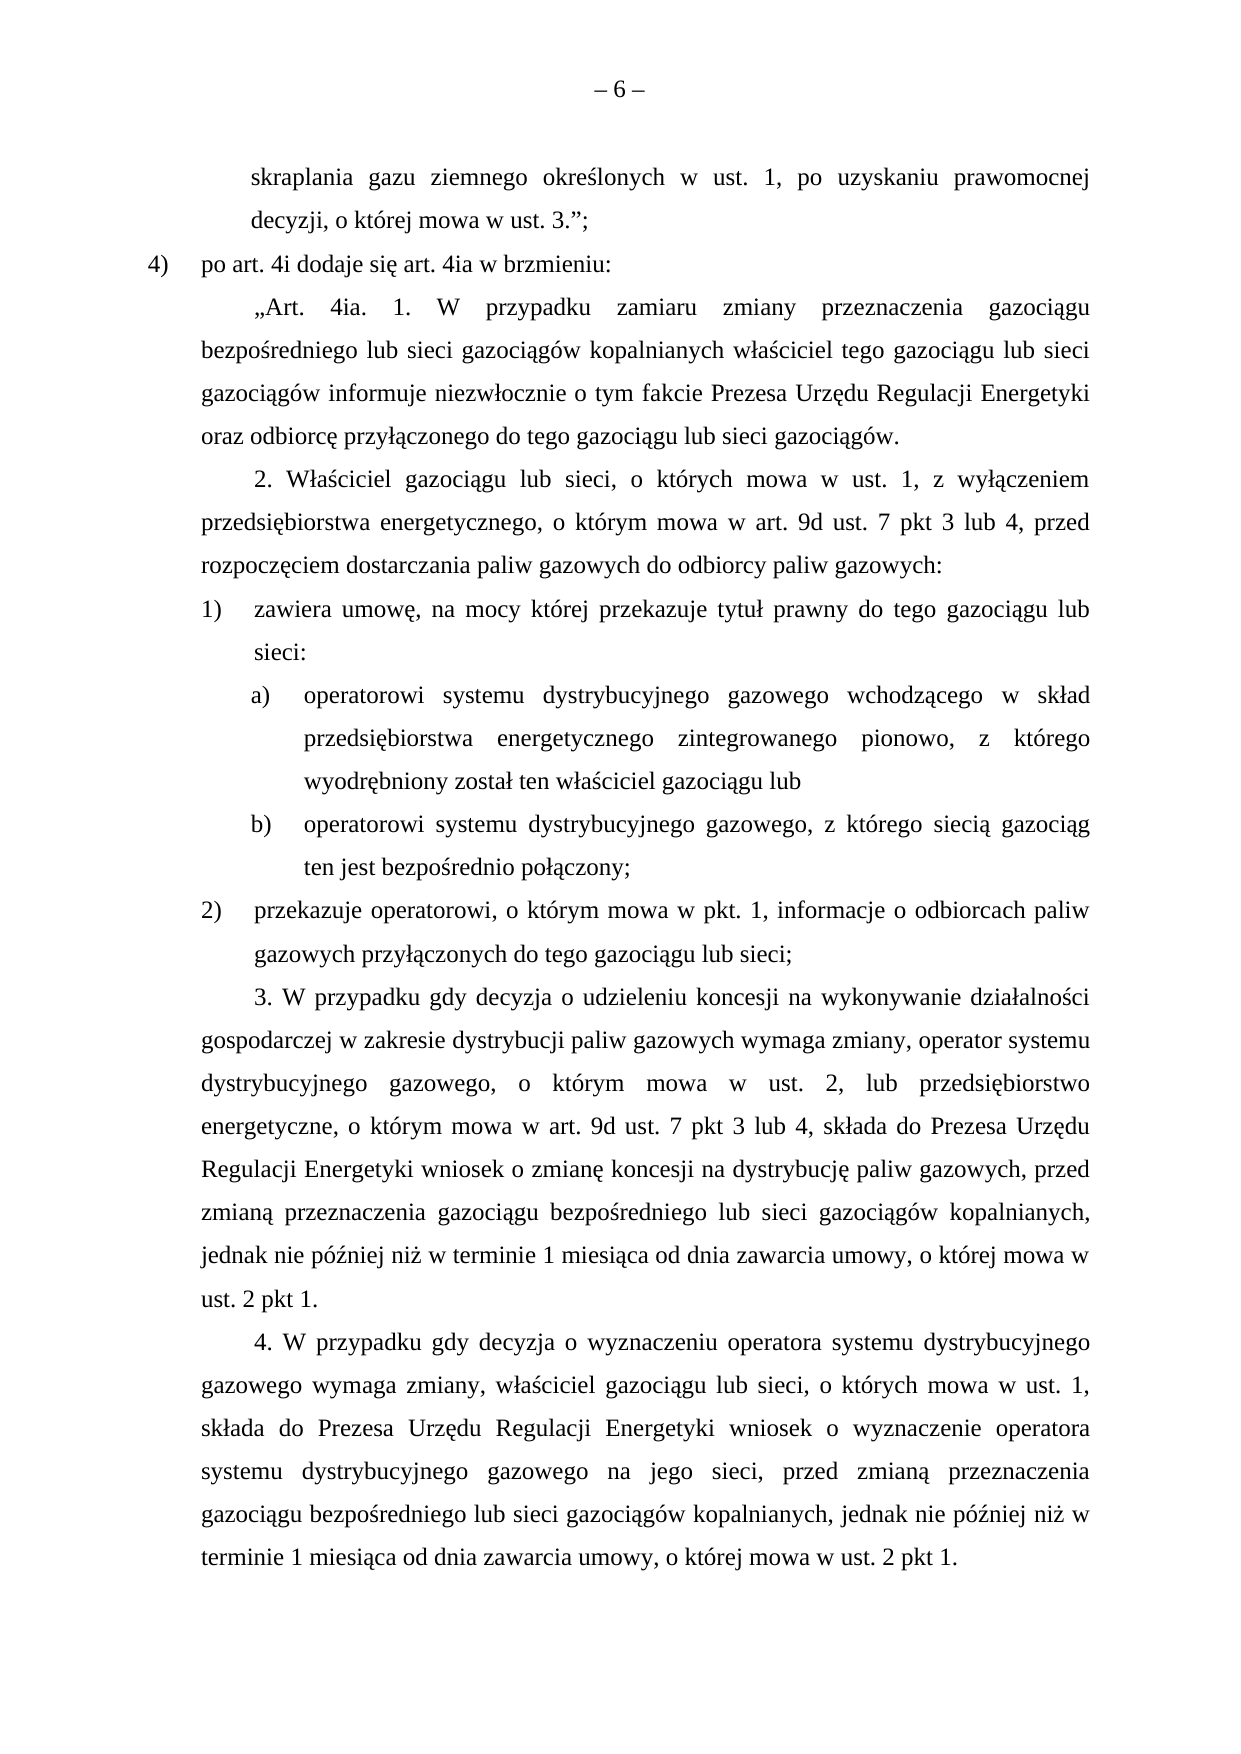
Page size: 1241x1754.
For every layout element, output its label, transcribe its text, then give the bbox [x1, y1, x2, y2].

text 4) po art. 4i dodaje się art. 4ia w brzmieniu: [148, 249, 1091, 277]
text 1) zawiera umowę, na mocy której przekazuje tytuł prawny do tego gazociągu lub sieci: [201, 594, 1091, 666]
text 4. W przypadku gdy decyzja o wyznaczeniu operatora systemu dystrybucyjnego gazowego wymaga zmiany, właściciel gazociągu lub sieci, o których mowa w ust. 1, składa do Prezesa Urzędu Regulacji Energetyki wniosek o wyznaczenie operatora systemu dystrybucyjnego gazowego na jego sieci, przed zmianą przeznaczenia gazociągu bezpośredniego lub sieci gazociągów kopalnianych, jednak nie później niż w terminie 1 miesiąca od dnia zawarcia umowy, o której mowa w ust. 2 pkt 1. [201, 1327, 1091, 1571]
text „Art. 4ia. 1. W przypadku zamiaru zmiany przeznaczenia gazociągu bezpośredniego lub sieci gazociągów kopalnianych właściciel tego gazociągu lub sieci gazociągów informuje niezwłocznie o tym fakcie Prezesa Urzędu Regulacji Energetyki oraz odbiorcę przyłączonego do tego gazociągu lub sieci gazociągów. [201, 292, 1091, 450]
text a) operatorowi systemu dystrybucyjnego gazowego wchodzącego w skład przedsiębiorstwa energetycznego zintegrowanego pionowo, z którego wyodrębniony został ten właściciel gazociągu lub [251, 680, 1091, 795]
text 3. W przypadku gdy decyzja o udzieleniu koncesji na wykonywanie działalności gospodarczej w zakresie dystrybucji paliw gazowych wymaga zmiany, operator systemu dystrybucyjnego gazowego, o którym mowa w ust. 2, lub przedsiębiorstwo energetyczne, o którym mowa w art. 9d ust. 7 pkt 3 lub 4, składa do Prezesa Urzędu Regulacji Energetyki wniosek o zmianę koncesji na dystrybucję paliw gazowych, przed zmianą przeznaczenia gazociągu bezpośredniego lub sieci gazociągów kopalnianych, jednak nie później niż w terminie 1 miesiąca od dnia zawarcia umowy, o której mowa w ust. 2 pkt 1. [201, 982, 1091, 1312]
text 2) przekazuje operatorowi, o którym mowa w pkt. 1, informacje o odbiorcach paliw gazowych przyłączonych do tego gazociągu lub sieci; [201, 896, 1091, 967]
text b) operatorowi systemu dystrybucyjnego gazowego, z którego siecią gazociąg ten jest bezpośrednio połączony; [251, 809, 1091, 881]
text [251, 162, 1091, 234]
text 2. Właściciel gazociągu lub sieci, o których mowa w ust. 1, z wyłączeniem przedsiębiorstwa energetycznego, o którym mowa w art. 9d ust. 7 pkt 3 lub 4, przed rozpoczęciem dostarczania paliw gazowych do odbiorcy paliw gazowych: [201, 464, 1091, 579]
